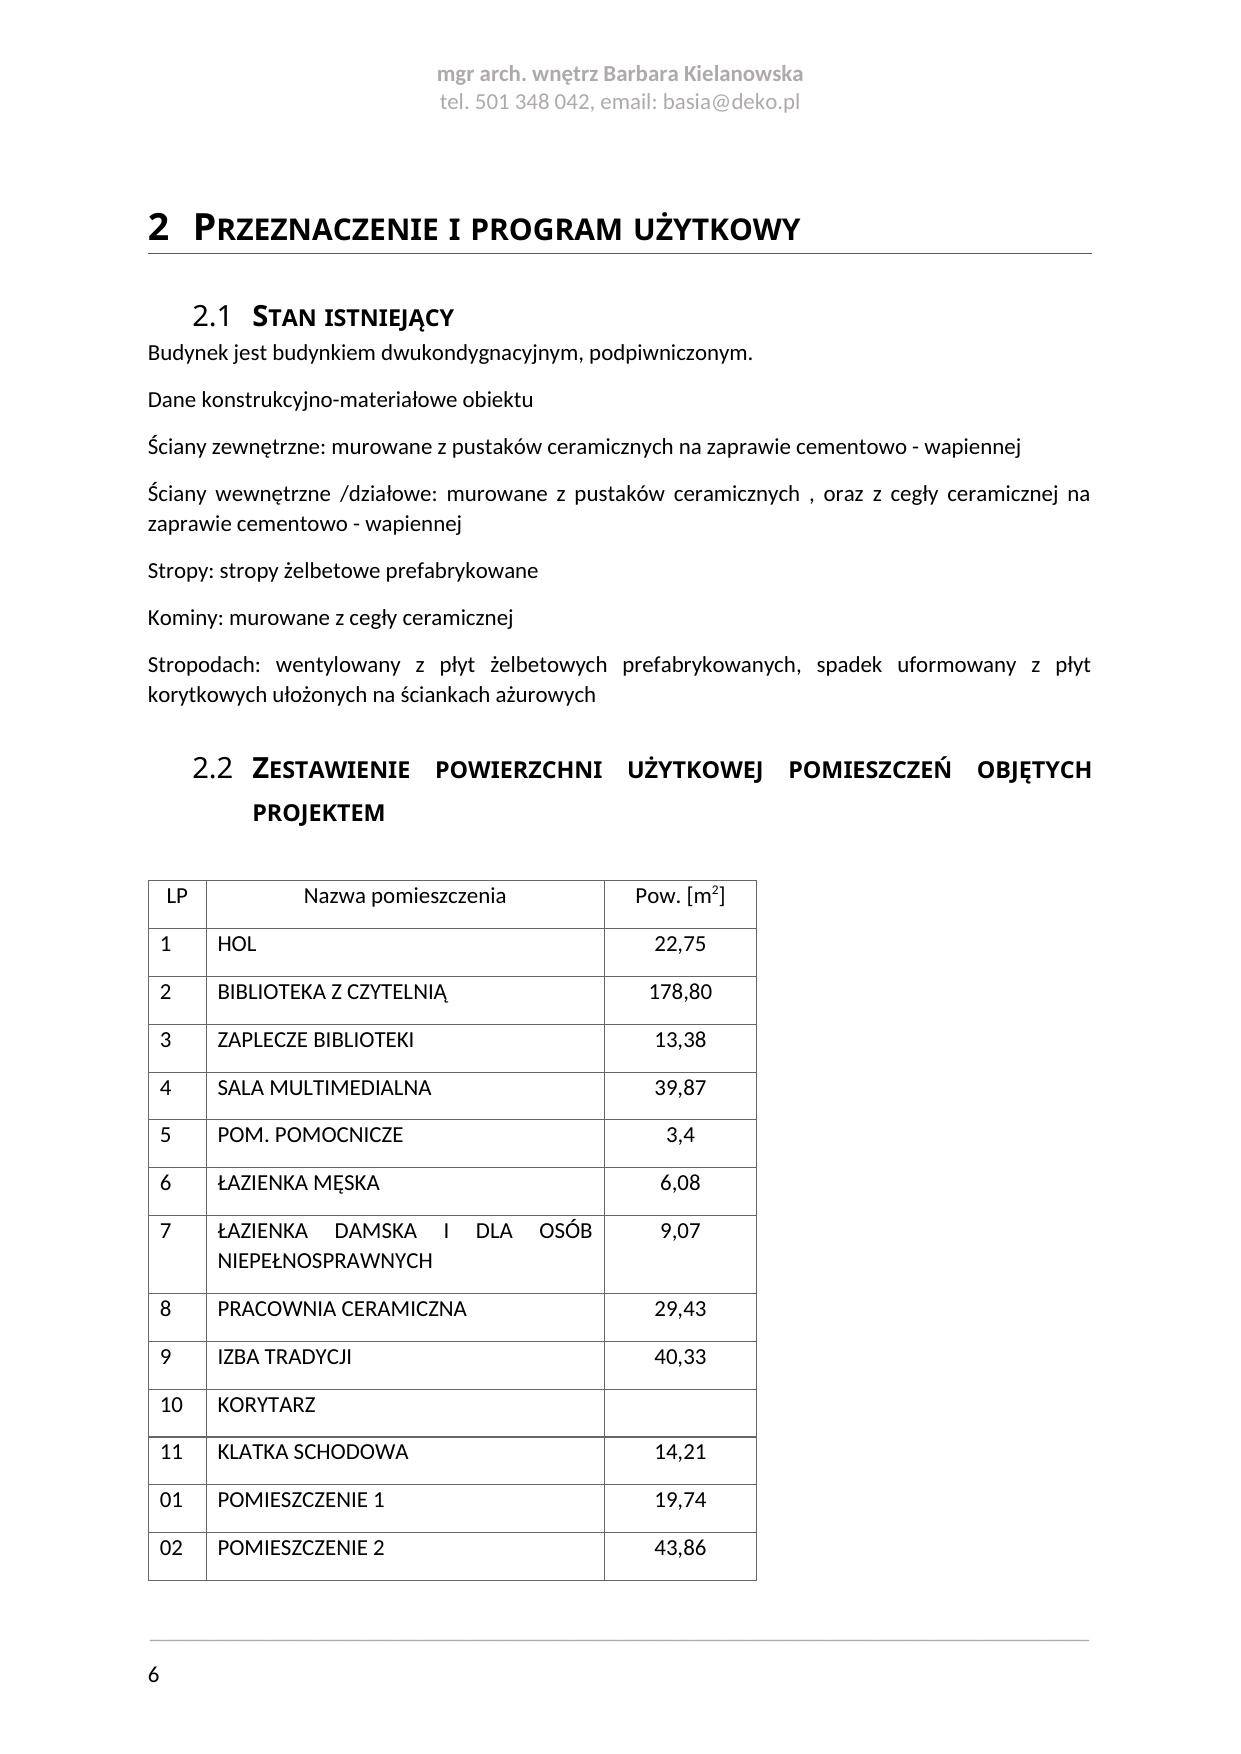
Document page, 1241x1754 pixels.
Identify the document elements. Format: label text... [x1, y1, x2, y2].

table_cell 3,4 [605, 1120, 756, 1167]
table_cell 9 [149, 1342, 206, 1389]
table_cell 8 [149, 1294, 206, 1341]
table_cell 6,08 [605, 1168, 756, 1215]
text Dane konstrukcyjno-materiałowe obiektu [148, 385, 1092, 413]
table_cell 22,75 [605, 929, 756, 976]
table_cell 43,86 [605, 1533, 756, 1580]
table_header LP [149, 881, 206, 928]
table_cell ZAPLECZE BIBLIOTEKI [207, 1025, 604, 1072]
table_header Nazwa pomieszczenia [207, 881, 604, 928]
table_cell 2 [149, 977, 206, 1024]
table_cell 40,33 [605, 1342, 756, 1389]
table_cell BIBLIOTEKA Z CZYTELNIĄ [207, 977, 604, 1024]
table_cell IZBA TRADYCJI [207, 1342, 604, 1389]
table_cell 1 [149, 929, 206, 976]
table_cell PRACOWNIA CERAMICZNA [207, 1294, 604, 1341]
table_cell 29,43 [605, 1294, 756, 1341]
table_cell ŁAZIENKA MĘSKA [207, 1168, 604, 1215]
table_cell 11 [149, 1438, 206, 1484]
table_cell POM. POMOCNICZE [207, 1120, 604, 1167]
table_cell POMIESZCZENIE 1 [207, 1485, 604, 1532]
table_cell 5 [149, 1120, 206, 1167]
text Ściany wewnętrzne /działowe: murowane z pustaków ceramicznych , oraz z cegły ceramicznej na zaprawie cementowo - wapiennej [148, 479, 1092, 537]
table_cell 02 [149, 1533, 206, 1580]
table_cell 7 [149, 1216, 206, 1293]
table_cell 19,74 [605, 1485, 756, 1532]
subtitle Zestawienie powierzchni użytkowej pomieszczeń objętych projektem [192, 748, 1092, 830]
table_cell 01 [149, 1485, 206, 1532]
table_cell 178,80 [605, 977, 756, 1024]
table_header Pow. [m2] [605, 881, 756, 928]
table_cell POMIESZCZENIE 2 [207, 1533, 604, 1580]
subtitle Stan istniejący [192, 296, 1092, 335]
table_cell [605, 1390, 756, 1436]
text Stropy: stropy żelbetowe prefabrykowane [148, 556, 1092, 584]
text Ściany zewnętrzne: murowane z pustaków ceramicznych na zaprawie cementowo - wapiennej [148, 432, 1092, 460]
table_cell 6 [149, 1168, 206, 1215]
table_cell 10 [149, 1390, 206, 1436]
table_cell KLATKA SCHODOWA [207, 1438, 604, 1484]
table_cell 4 [149, 1073, 206, 1119]
subtitle Przeznaczenie i program użytkowy [148, 200, 1092, 253]
table_cell HOL [207, 929, 604, 976]
table_cell ŁAZIENKA DAMSKA I DLA OSÓB NIEPEŁNOSPRAWNYCH [207, 1216, 604, 1293]
table_cell 13,38 [605, 1025, 756, 1072]
table_cell 3 [149, 1025, 206, 1072]
text Kominy: murowane z cegły ceramicznej [148, 603, 1092, 631]
table_cell KORYTARZ [207, 1390, 604, 1436]
table_cell SALA MULTIMEDIALNA [207, 1073, 604, 1119]
text Budynek jest budynkiem dwukondygnacyjnym, podpiwniczonym. [148, 338, 1092, 366]
table_cell 9,07 [605, 1216, 756, 1293]
table_cell 14,21 [605, 1438, 756, 1484]
text Stropodach: wentylowany z płyt żelbetowych prefabrykowanych, spadek uformowany z płyt korytkowych ułożonych na ściankach ażurowych [148, 650, 1092, 708]
table_cell 39,87 [605, 1073, 756, 1119]
